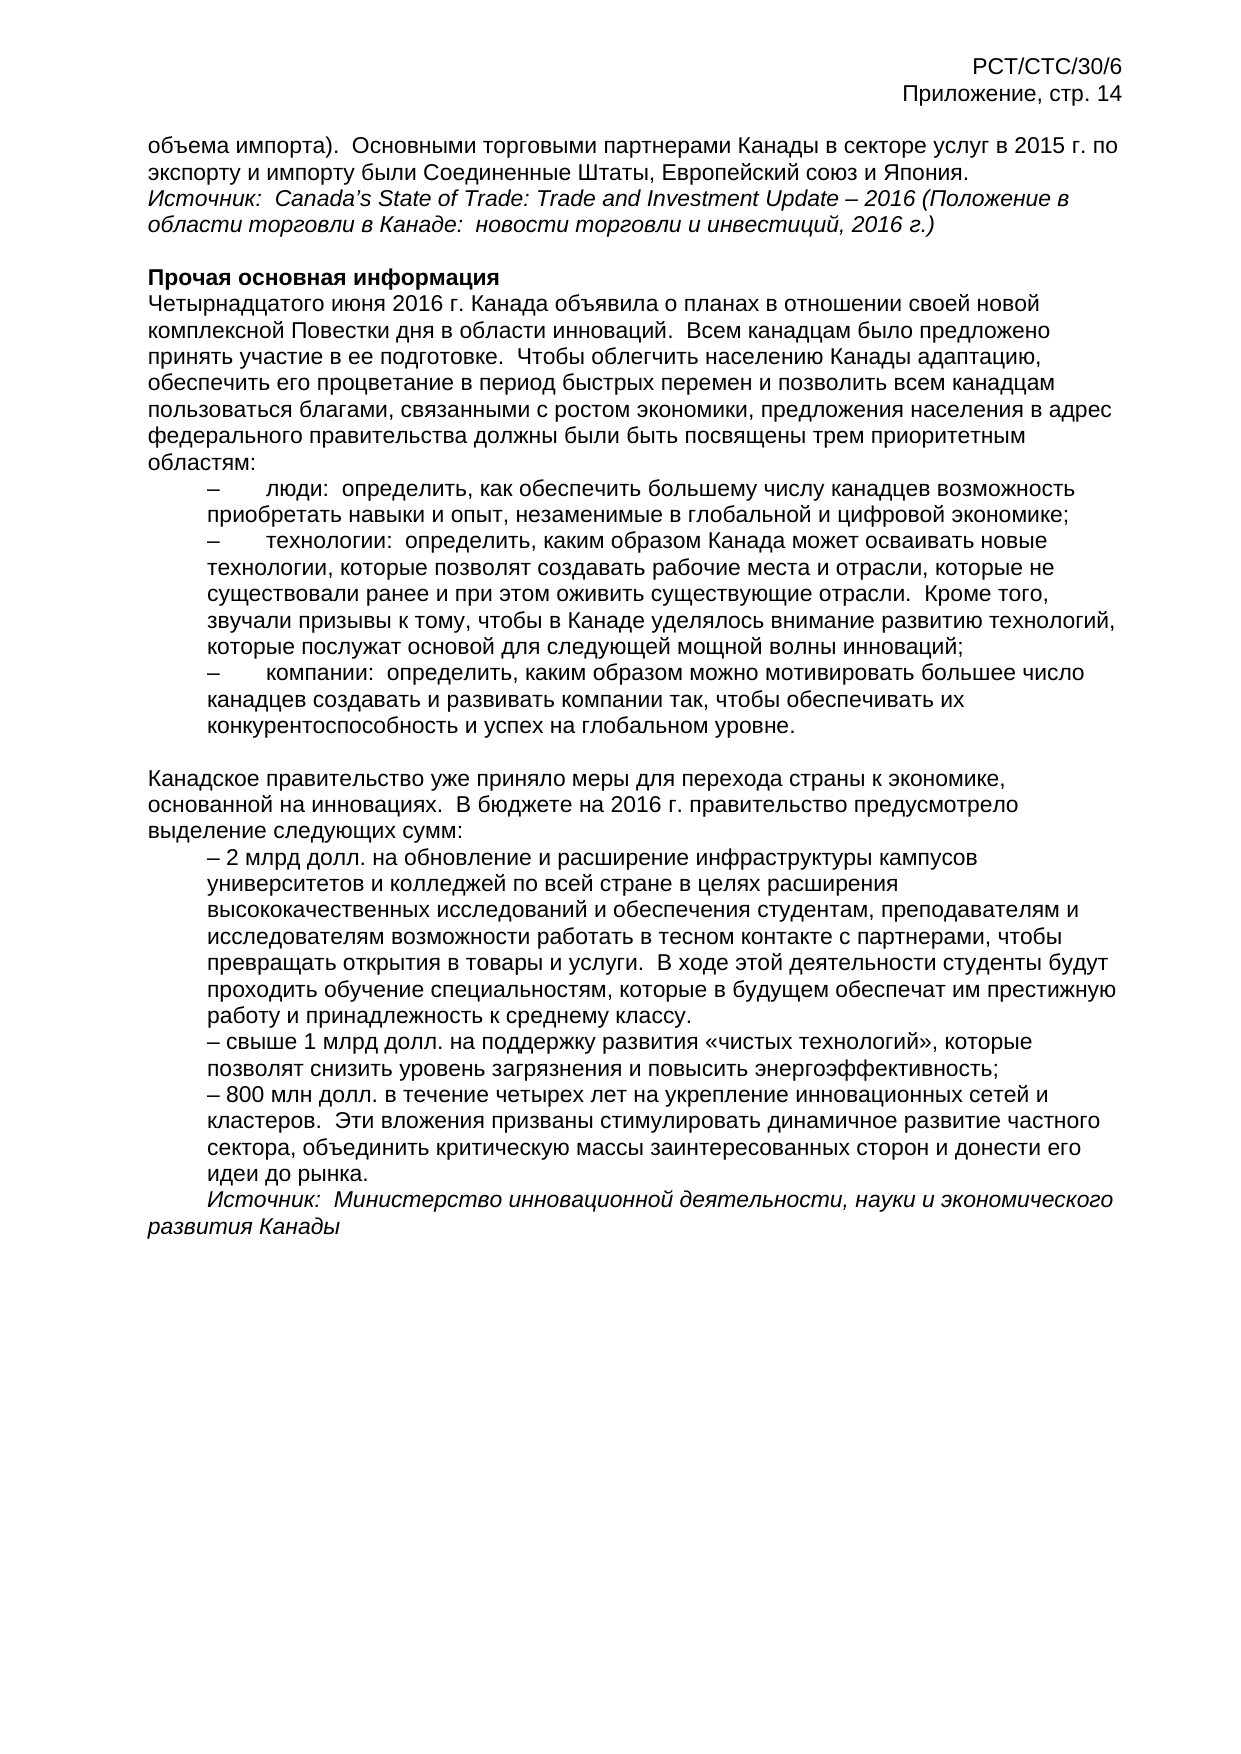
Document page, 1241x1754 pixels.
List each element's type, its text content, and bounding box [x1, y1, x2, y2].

text Источник: Canada’s State of Trade: Trade and Investment Update – 2016 (Положение в области торговли в Канаде: новости торговли и инвестиций, 2016 г.) [148, 185, 1122, 238]
text – компании: определить, каким образом можно мотивировать большее число канадцев создавать и развивать компании так, чтобы обеспечивать их конкурентоспособность и успех на глобальном уровне. [207, 659, 1122, 738]
text Четырнадцатого июня 2016 г. Канада объявила о планах в отношении своей новой комплексной Повестки дня в области инноваций. Всем канадцам было предложено принять участие в ее подготовке. Чтобы облегчить населению Канады адаптацию, обеспечить его процветание в период быстрых перемен и позволить всем канадцам пользоваться благами, связанными с ростом экономики, предложения населения в адрес федерального правительства должны были быть посвящены трем приоритетным областям: [148, 290, 1122, 475]
text – технологии: определить, каким образом Канада может осваивать новые технологии, которые позволят создавать рабочие места и отрасли, которые не существовали ранее и при этом оживить существующие отрасли. Кроме того, звучали призывы к тому, чтобы в Канаде уделялось внимание развитию технологий, которые послужат основой для следующей мощной волны инноваций; [207, 527, 1122, 659]
text – 800 млн долл. в течение четырех лет на укрепление инновационных сетей и кластеров. Эти вложения призваны стимулировать динамичное развитие частного сектора, объединить критическую массы заинтересованных сторон и донести его идеи до рынка. [207, 1081, 1122, 1186]
text – 2 млрд долл. на обновление и расширение инфраструктуры кампусов университетов и колледжей по всей стране в целях расширения высококачественных исследований и обеспечения студентам, преподавателям и исследователям возможности работать в тесном контакте с партнерами, чтобы превращать открытия в товары и услуги. В ходе этой деятельности студенты будут проходить обучение специальностям, которые в будущем обеспечат им престижную работу и принадлежность к среднему классу. [207, 844, 1122, 1028]
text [148, 132, 1122, 185]
text – люди: определить, как обеспечить большему числу канадцев возможность приобретать навыки и опыт, незаменимые в глобальной и цифровой экономике; [207, 475, 1122, 527]
text Канадское правительство уже приняло меры для перехода страны к экономике, основанной на инновациях. В бюджете на 2016 г. правительство предусмотрело выделение следующих сумм: [148, 765, 1122, 844]
text – свыше 1 млрд долл. на поддержку развития «чистых технологий», которые позволят снизить уровень загрязнения и повысить энергоэффективность; [207, 1028, 1122, 1081]
text Прочая основная информация [148, 264, 1122, 290]
text Источник: Министерство инновационной деятельности, науки и экономического развития Канады [148, 1186, 1122, 1239]
